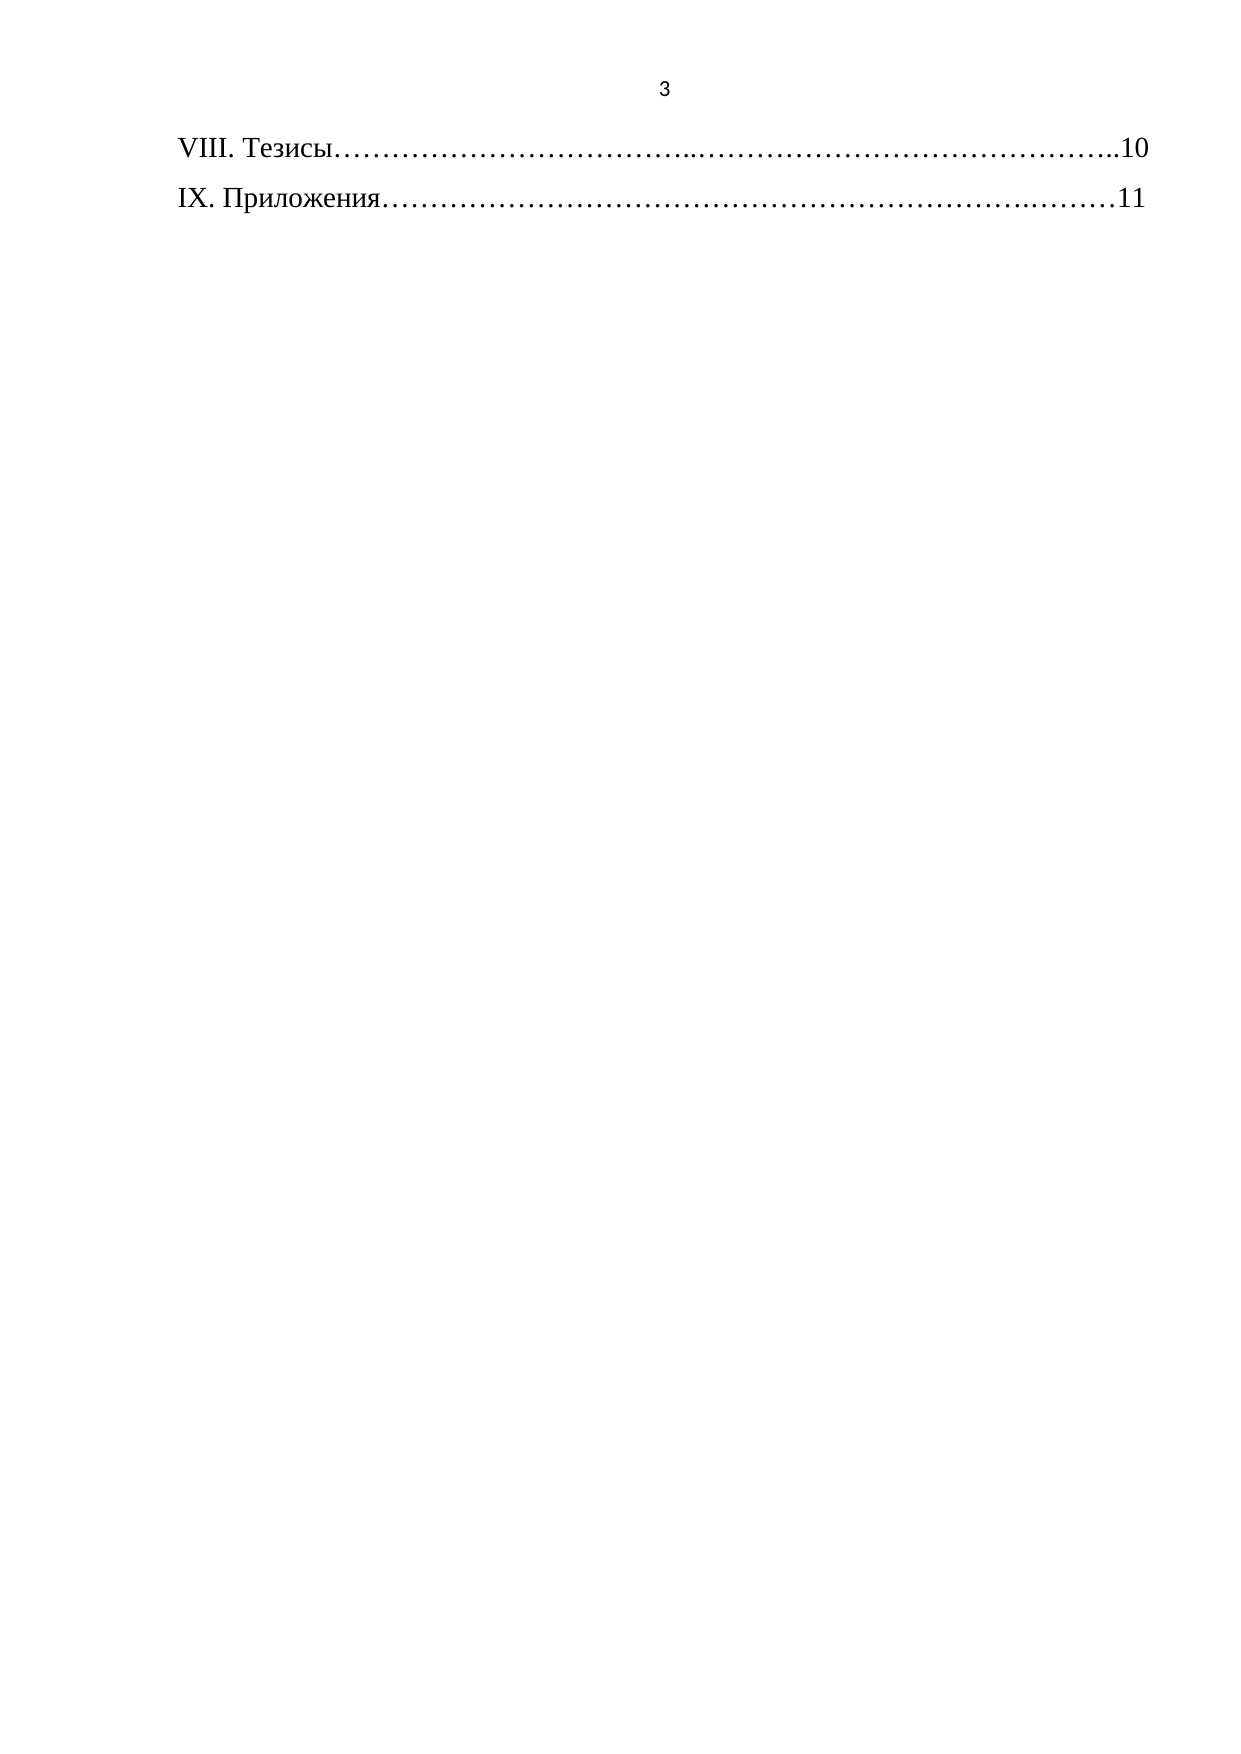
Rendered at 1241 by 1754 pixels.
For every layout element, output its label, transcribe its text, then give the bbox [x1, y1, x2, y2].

text IX. Приложения………………………………………………………….………11 [177, 180, 1152, 214]
text VIII. Тезисы………………………………..……………………………………..10 [177, 130, 1152, 163]
